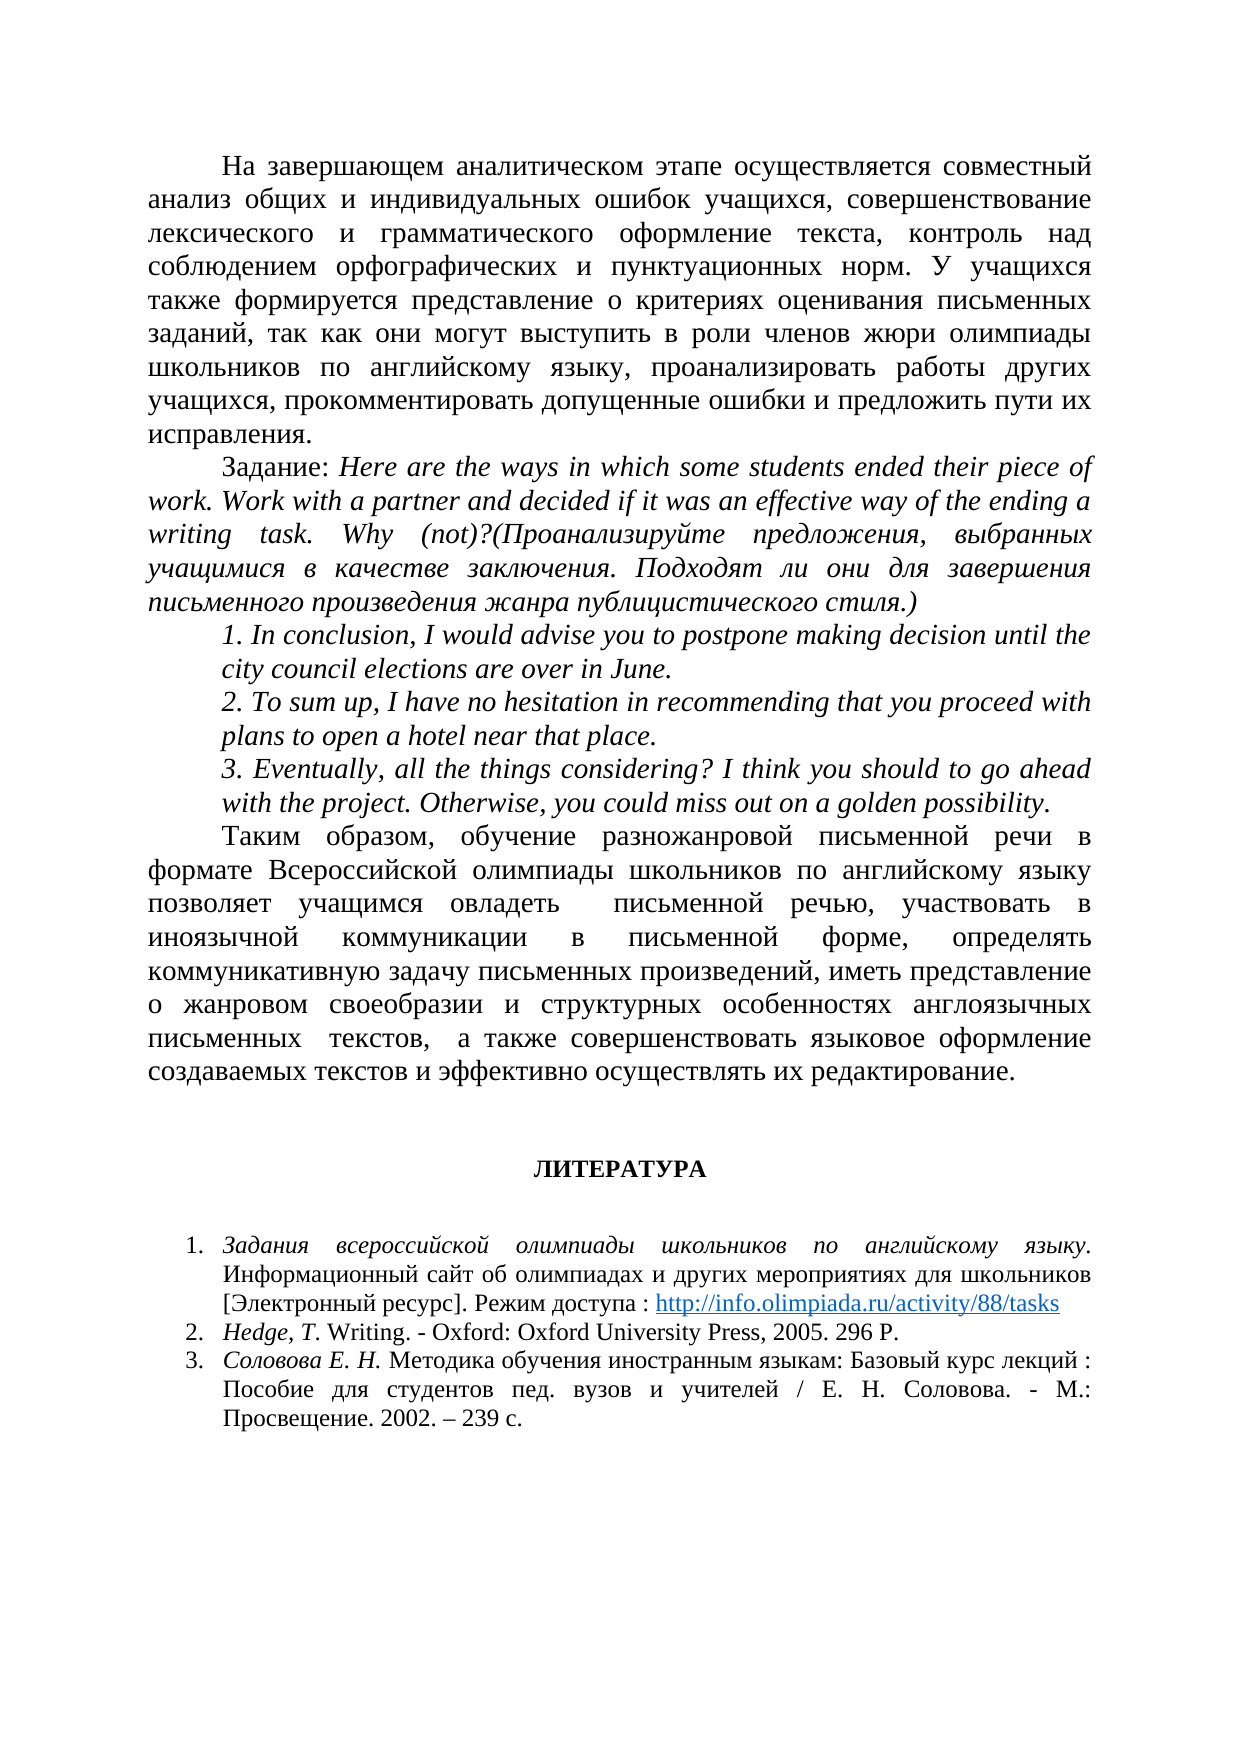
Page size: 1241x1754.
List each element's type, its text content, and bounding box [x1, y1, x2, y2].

text ЛИТЕРАТУРА [148, 1154, 1092, 1183]
text Задание: Here are the ways in which some students ended their piece of work. Work with a partner and decided if it was an effective way of the ending a writing task. Why (not)?(Проанализируйте предложения, выбранных учащимися в качестве заключения. Подходят ли они для завершения письменного произведения жанра публицистического стиля.) [148, 449, 1092, 617]
text 3. Eventually, all the things considering? I think you should to go ahead with the project. Otherwise, you could miss out on a golden possibility. [221, 751, 1092, 818]
list Hedge, T. Writing. - Oxford: Oxford University Press, 2005. 296 P. [185, 1317, 1092, 1345]
list Соловова Е. Н. Методика обучения иностранным языкам: Базовый курс лекций : Пособие для студентов пед. вузов и учителей / Е. Н. Соловова. - М.: Просвещение. 2002. – 239 с. [185, 1345, 1092, 1432]
text Таким образом, обучение разножанровой письменной речи в формате Всероссийской олимпиады школьников по английскому языку позволяет учащимся овладеть письменной речью, участвовать в иноязычной коммуникации в письменной форме, определять коммуникативную задачу письменных произведений, иметь представление о жанровом своеобразии и структурных особенностях англоязычных письменных текстов, а также совершенствовать языковое оформление создаваемых текстов и эффективно осуществлять их редактирование. [148, 818, 1092, 1087]
list Задания всероссийской олимпиады школьников по английскому языку. Информационный сайт об олимпиадах и других мероприятиях для школьников [Электронный ресурс]. Режим доступа : http://info.olimpiada.ru/activity/88/tasks [185, 1230, 1092, 1317]
text 2. To sum up, I have no hesitation in recommending that you proceed with plans to open a hotel near that place. [221, 684, 1092, 751]
text 1. In conclusion, I would advise you to postpone making decision until the city council elections are over in June. [221, 617, 1092, 684]
text На завершающем аналитическом этапе осуществляется совместный анализ общих и индивидуальных ошибок учащихся, совершенствование лексического и грамматического оформление текста, контроль над соблюдением орфографических и пунктуационных норм. У учащихся также формируется представление о критериях оценивания письменных заданий, так как они могут выступить в роли членов жюри олимпиады школьников по английскому языку, проанализировать работы других учащихся, прокомментировать допущенные ошибки и предложить пути их исправления. [148, 148, 1092, 449]
